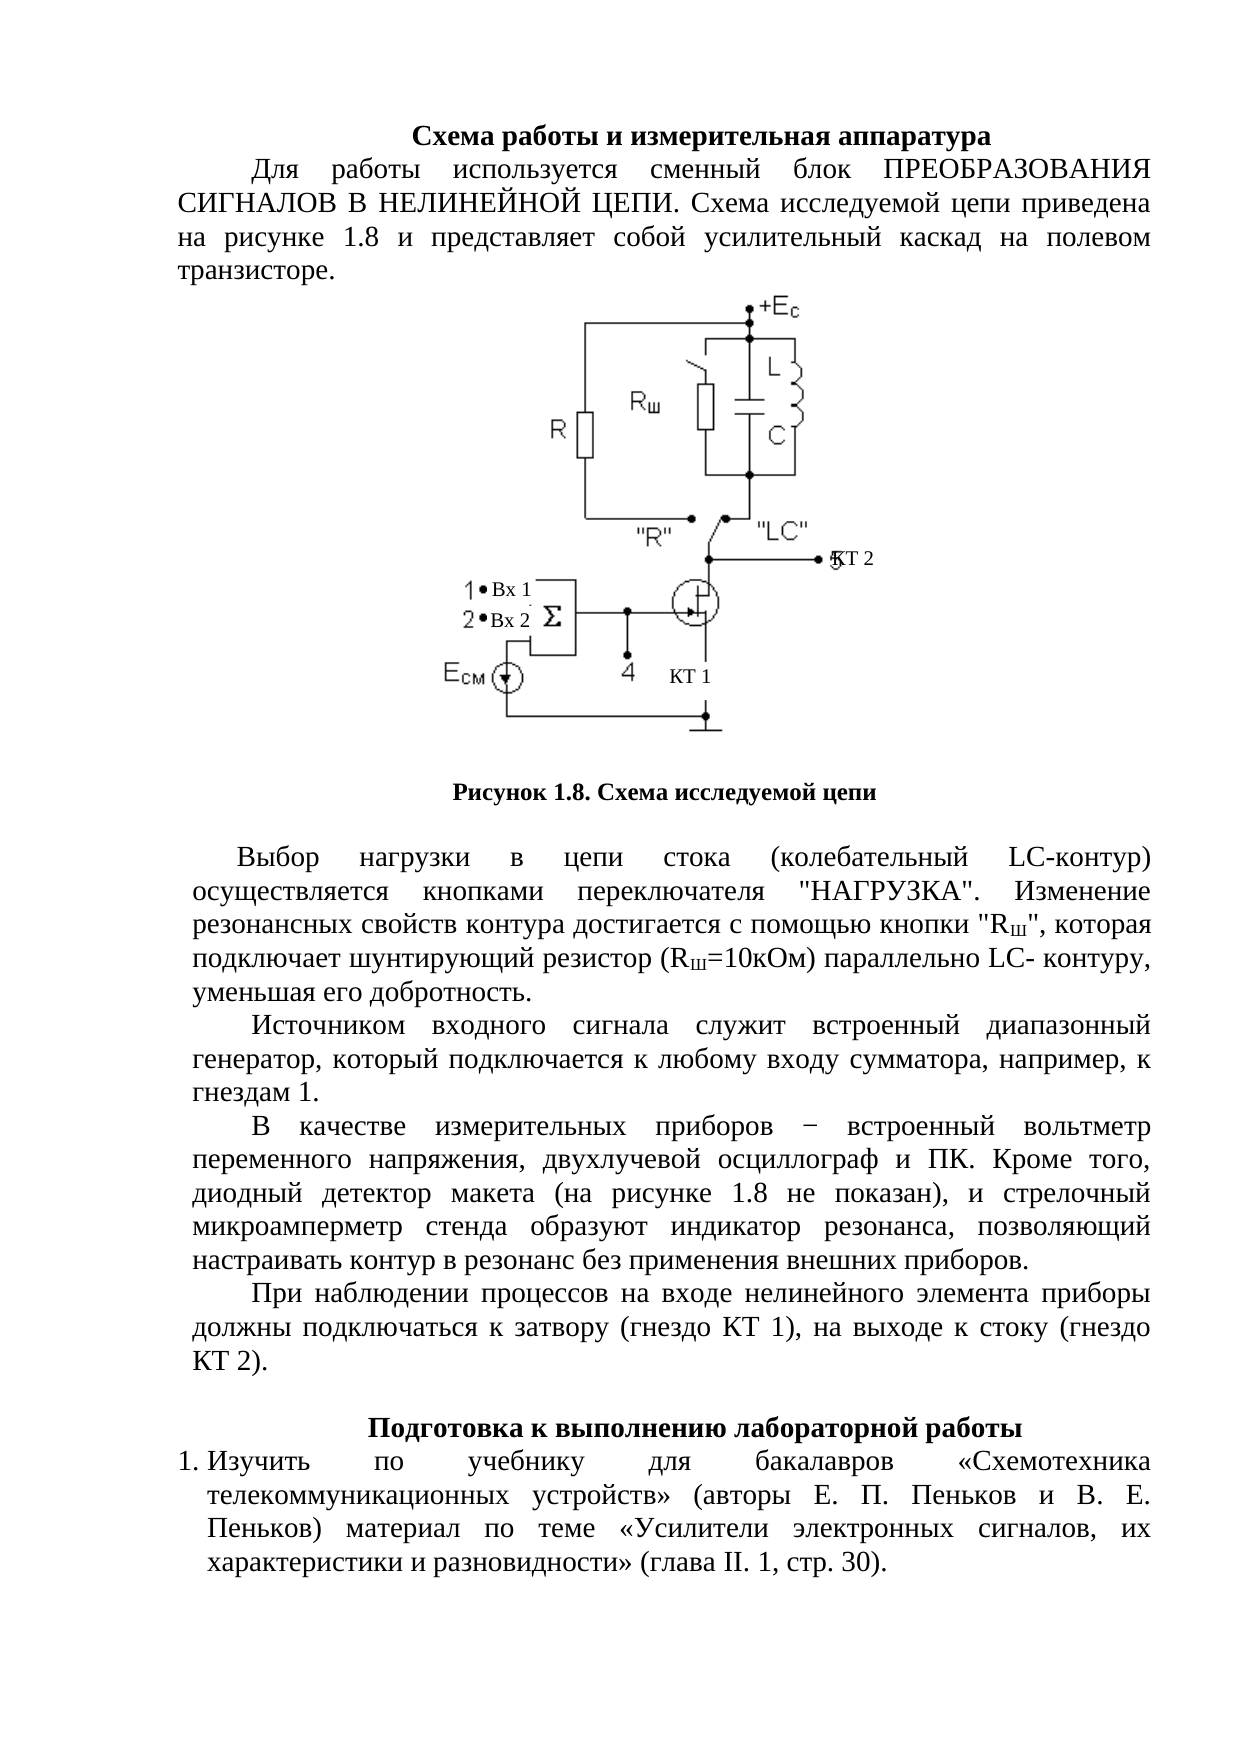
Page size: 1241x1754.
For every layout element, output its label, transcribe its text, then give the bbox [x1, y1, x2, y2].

text Источником входного сигнала служит встроенный диапазонный генератор, который подключается к любому входу сумматора, например, к гнездам 1. [192, 1007, 1152, 1108]
text Подготовка к выполнению лабораторной работы [177, 1410, 1157, 1443]
list В качестве измерительных приборов − встроенный вольтметр переменного напряжения, двухлучевой осциллограф и ПК. Кроме того, диодный детектор макета (на рисунке 1.8 не показан), и стрелочный микроамперметр стенда образуют индикатор резонанса, позволяющий настраивать контур в резонанс без применения внешних приборов. [192, 1108, 1152, 1276]
list Для работы используется сменный блок ПРЕОБРАЗОВАНИЯ СИГНАЛОВ В НЕЛИНЕЙНОЙ ЦЕПИ. Схема исследуемой цепи приведена на рисунке 1.8 и представляет собой усилительный каскад на полевом транзисторе. [177, 152, 1152, 286]
text При наблюдении процессов на входе нелинейного элемента приборы должны подключаться к затвору (гнездо КТ 1), на выходе к стоку (гнездо КТ 2). [192, 1276, 1152, 1376]
picture [381, 286, 948, 744]
text Схема работы и измерительная аппаратура [177, 118, 1152, 152]
list Изучить по учебнику для бакалавров «Схемотехника телекоммуникационных устройств» (авторы Е. П. Пеньков и В. Е. Пеньков) материал по теме «Усилители электронных сигналов, их характеристики и разновидности» (глава II. 1, стр. 30). [177, 1443, 1152, 1577]
list Рисунок 1.8. Схема исследуемой цепи [177, 777, 1152, 806]
list Выбор нагрузки в цепи стока (колебательный LC-контур) осуществляется кнопками переключателя "НАГРУЗКА". Изменение резонансных свойств контура достигается с помощью кнопки "RШ", которая подключает шунтирующий резистор (RШ=10кОм) параллельно LC- контуру, уменьшая его добротность. [192, 839, 1152, 1007]
